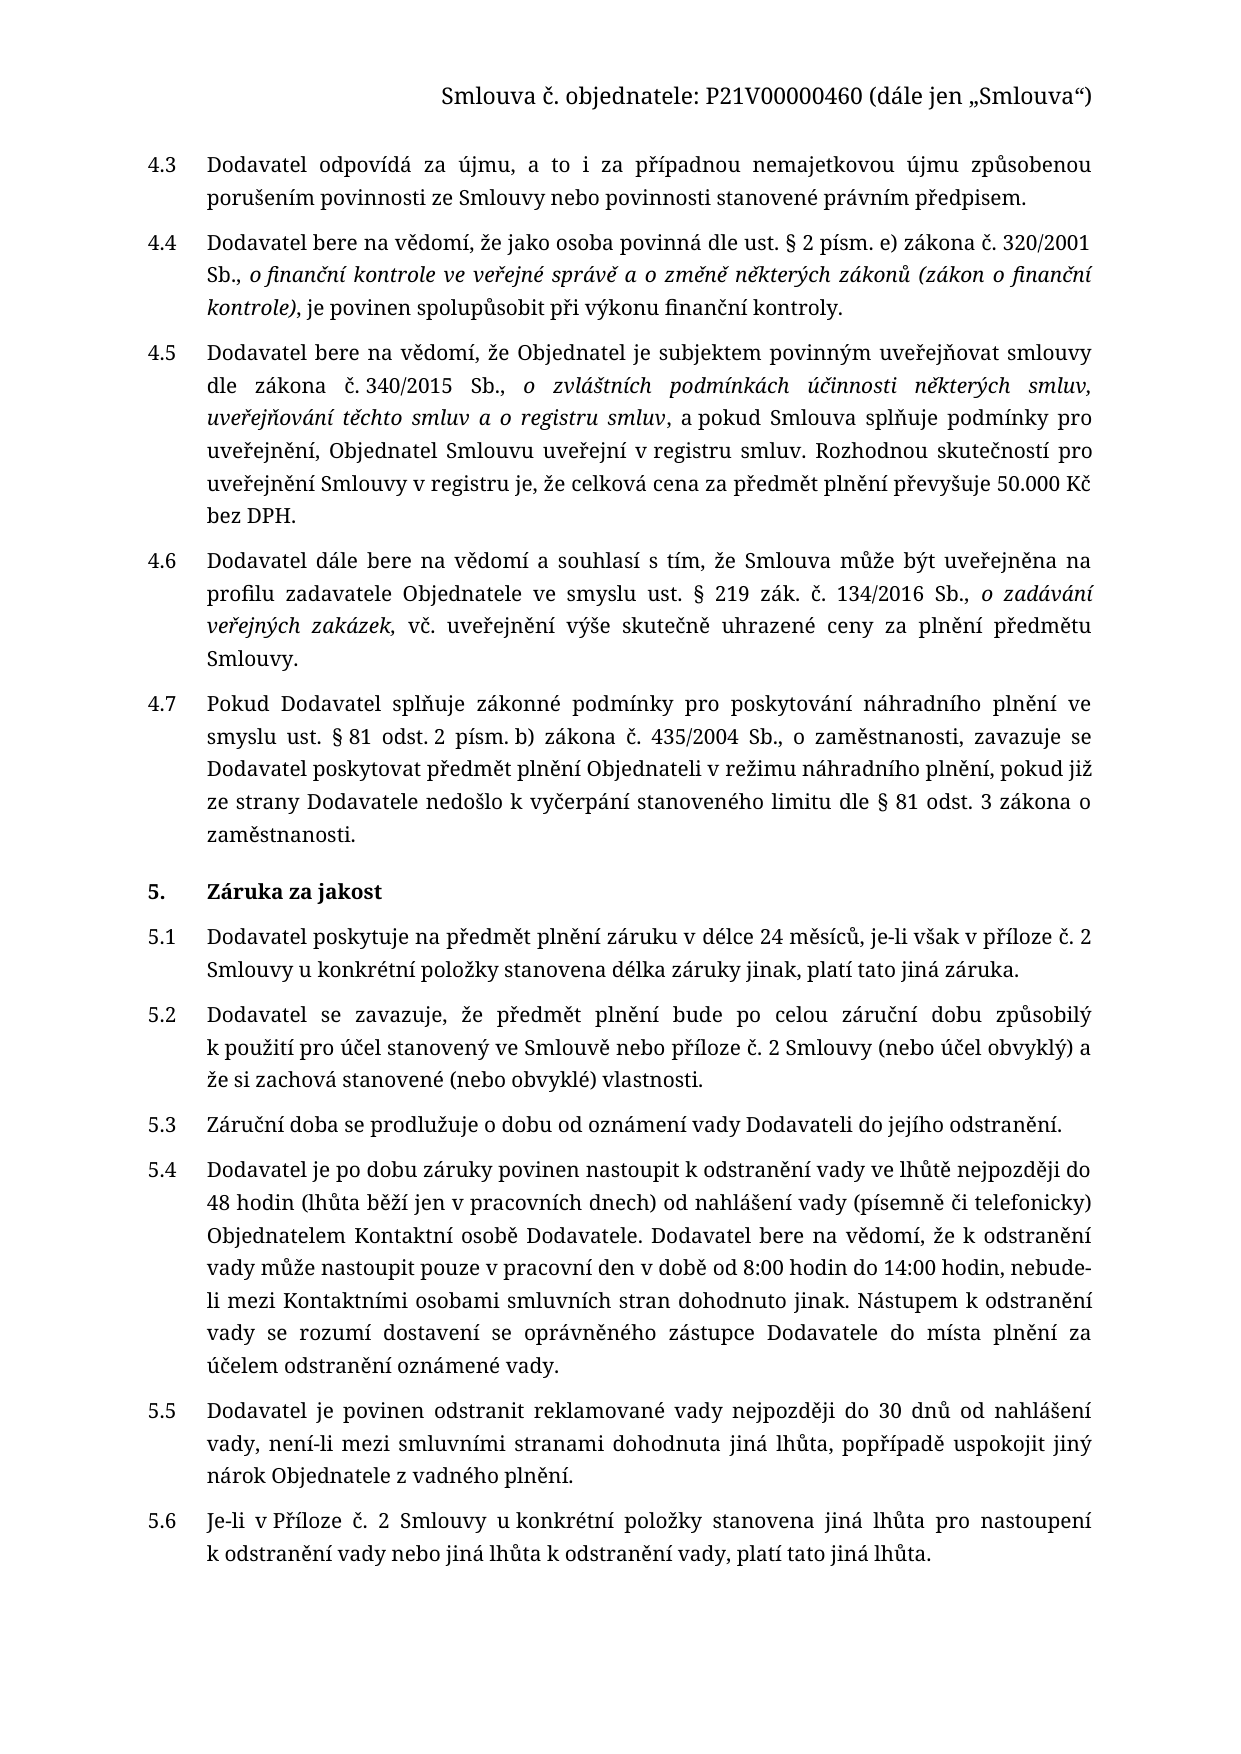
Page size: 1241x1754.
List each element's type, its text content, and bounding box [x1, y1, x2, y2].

list Dodavatel poskytuje na předmět plnění záruku v délce 24 měsíců, je-li však v příloze č. 2 Smlouvy u konkrétní položky stanovena délka záruky jinak, platí tato jiná záruka. [148, 922, 1093, 983]
list Dodavatel se zavazuje, že předmět plnění bude po celou záruční dobu způsobilý k použití pro účel stanovený ve Smlouvě nebo příloze č. 2 Smlouvy (nebo účel obvyklý) a že si zachová stanovené (nebo obvyklé) vlastnosti. [148, 1000, 1093, 1094]
list Dodavatel dále bere na vědomí a souhlasí s tím, že Smlouva může být uveřejněna na profilu zadavatele Objednatele ve smyslu ust. § 219 zák. č. 134/2016 Sb., o zadávání veřejných zakázek, vč. uveřejnění výše skutečně uhrazené ceny za plnění předmětu Smlouvy. [148, 546, 1093, 673]
list Pokud Dodavatel splňuje zákonné podmínky pro poskytování náhradního plnění ve smyslu ust. § 81 odst. 2 písm. b) zákona č. 435/2004 Sb., o zaměstnanosti, zavazuje se Dodavatel poskytovat předmět plnění Objednateli v režimu náhradního plnění, pokud již ze strany Dodavatele nedošlo k vyčerpání stanoveného limitu dle § 81 odst. 3 zákona o zaměstnanosti. [148, 689, 1093, 848]
list Dodavatel bere na vědomí, že jako osoba povinná dle ust. § 2 písm. e) zákona č. 320/2001 Sb., o finanční kontrole ve veřejné správě a o změně některých zákonů (zákon o finanční kontrole), je povinen spolupůsobit při výkonu finanční kontroly. [148, 228, 1093, 322]
list Je-li v Příloze č. 2 Smlouvy u konkrétní položky stanovena jiná lhůta pro nastoupení k odstranění vady nebo jiná lhůta k odstranění vady, platí tato jiná lhůta. [148, 1507, 1093, 1568]
list Dodavatel je povinen odstranit reklamované vady nejpozději do 30 dnů od nahlášení vady, není-li mezi smluvními stranami dohodnuta jiná lhůta, popřípadě uspokojit jiný nárok Objednatele z vadného plnění. [148, 1396, 1093, 1490]
list Dodavatel odpovídá za újmu, a to i za případnou nemajetkovou újmu způsobenou porušením povinnosti ze Smlouvy nebo povinnosti stanovené právním předpisem. [148, 150, 1093, 211]
list Záruční doba se prodlužuje o dobu od oznámení vady Dodavateli do jejího odstranění. [148, 1110, 1093, 1139]
list Dodavatel je po dobu záruky povinen nastoupit k odstranění vady ve lhůtě nejpozději do 48 hodin (lhůta běží jen v pracovních dnech) od nahlášení vady (písemně či telefonicky) Objednatelem Kontaktní osobě Dodavatele. Dodavatel bere na vědomí, že k odstranění vady může nastoupit pouze v pracovní den v době od 8:00 hodin do 14:00 hodin, nebude-li mezi Kontaktními osobami smluvních stran dohodnuto jinak. Nástupem k odstranění vady se rozumí dostavení se oprávněného zástupce Dodavatele do místa plnění za účelem odstranění oznámené vady. [148, 1156, 1093, 1379]
list Záruka za jakost [148, 877, 1093, 906]
list Dodavatel bere na vědomí, že Objednatel je subjektem povinným uveřejňovat smlouvy dle zákona č. 340/2015 Sb., o zvláštních podmínkách účinnosti některých smluv, uveřejňování těchto smluv a o registru smluv, a pokud Smlouva splňuje podmínky pro uveřejnění, Objednatel Smlouvu uveřejní v registru smluv. Rozhodnou skutečností pro uveřejnění Smlouvy v registru je, že celková cena za předmět plnění převyšuje 50.000 Kč bez DPH. [148, 338, 1093, 530]
